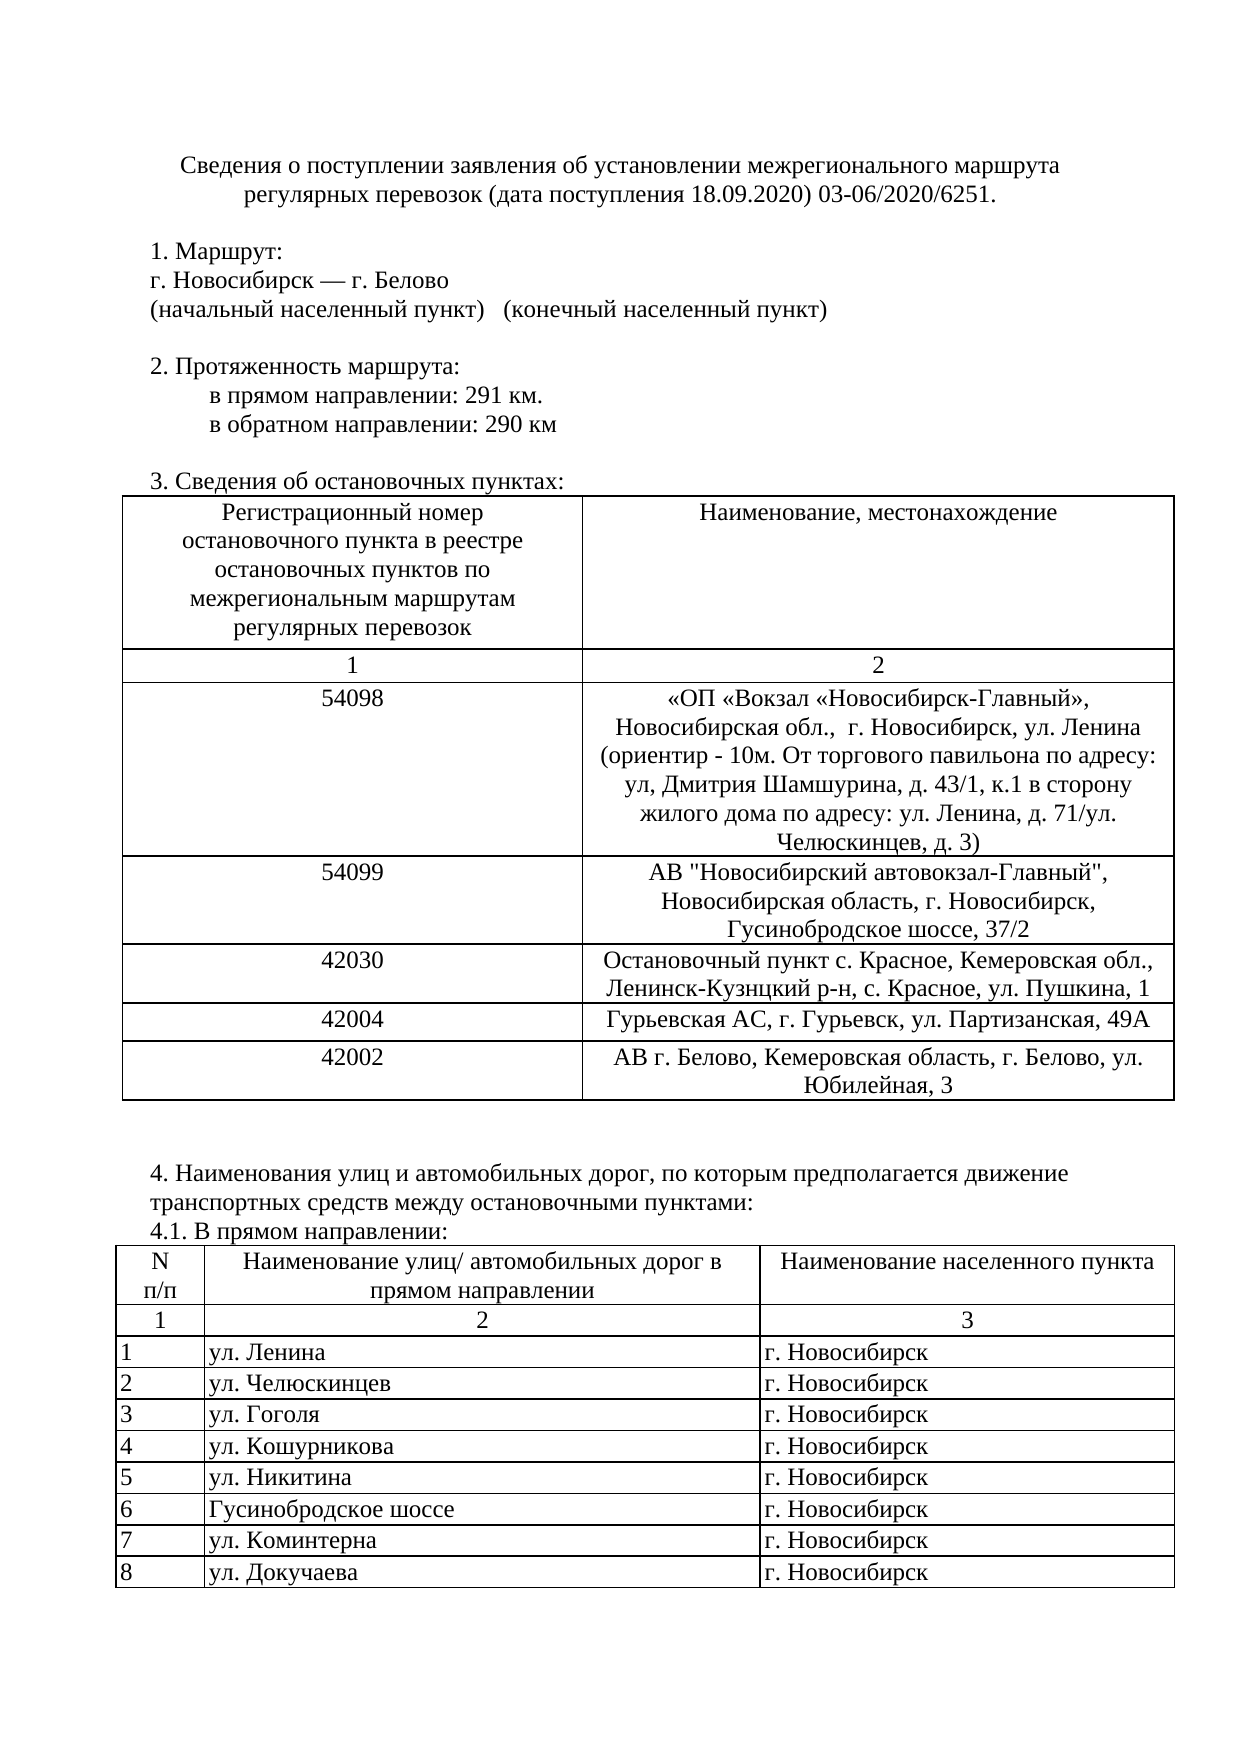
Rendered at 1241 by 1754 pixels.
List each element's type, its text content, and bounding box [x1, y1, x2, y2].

table_cell 54099 [123, 857, 582, 943]
table_cell ул. Никитина [205, 1463, 759, 1492]
table_cell г. Новосибирск [761, 1368, 1174, 1398]
table_cell г. Новосибирск [761, 1463, 1174, 1492]
text в обратном направлении: 290 км [150, 409, 1090, 437]
table_cell г. Новосибирск [761, 1557, 1174, 1587]
table_cell ул. Ленина [205, 1337, 759, 1367]
table_cell 1 [117, 1337, 204, 1367]
text Сведения о поступлении заявления об установлении межрегионального маршрута регулярных перевозок (дата поступления 18.09.2020) 03-06/2020/6251. [150, 150, 1090, 207]
text 2. Протяженность маршрута: [150, 351, 1090, 380]
table_cell 42002 [123, 1042, 582, 1099]
table_cell ул. Челюскинцев [205, 1368, 759, 1398]
table_header N п/п [117, 1246, 204, 1304]
text (начальный населенный пункт) (конечный населенный пункт) [150, 294, 1090, 322]
table_header Наименование улиц/ автомобильных дорог в прямом направлении [205, 1246, 759, 1304]
table_cell г. Новосибирск [761, 1337, 1174, 1367]
table_cell Гусинобродское шоссе [205, 1494, 759, 1524]
table_cell АВ г. Белово, Кемеровская область, г. Белово, ул. Юбилейная, 3 [583, 1042, 1173, 1099]
table_cell 7 [117, 1526, 204, 1555]
table_cell ул. Гоголя [205, 1400, 759, 1429]
table_cell ул. Коминтерна [205, 1526, 759, 1555]
table_header Наименование, местонахождение [583, 497, 1173, 648]
table_cell 2 [583, 650, 1173, 681]
text 1. Маршрут: [150, 236, 1090, 265]
text 4.1. В прямом направлении: [150, 1216, 1090, 1244]
text 3. Сведения об остановочных пунктах: [150, 466, 1090, 495]
table_cell 1 [117, 1305, 204, 1335]
text в прямом направлении: 291 км. [150, 380, 1090, 409]
table_cell г. Новосибирск [761, 1494, 1174, 1524]
table_cell 42004 [123, 1004, 582, 1040]
table_cell 8 [117, 1557, 204, 1587]
table_cell 1 [123, 650, 582, 681]
table_cell 42030 [123, 945, 582, 1002]
table_cell 2 [117, 1368, 204, 1398]
table_cell АВ "Новосибирский автовокзал-Главный", Новосибирская область, г. Новосибирск, Гусинобродское шоссе, 37/2 [583, 857, 1173, 943]
table_cell г. Новосибирск [761, 1400, 1174, 1429]
table_header Наименование населенного пункта [761, 1246, 1174, 1304]
table_cell 54098 [123, 683, 582, 855]
table_cell ул. Докучаева [205, 1557, 759, 1587]
table_cell Остановочный пункт с. Красное, Кемеровская обл., Ленинск-Кузнцкий р-н, с. Красное, ул. Пушкина, 1 [583, 945, 1173, 1002]
table_cell 3 [761, 1305, 1174, 1335]
table_cell 5 [117, 1463, 204, 1492]
table_cell Гурьевская АС, г. Гурьевск, ул. Партизанская, 49А [583, 1004, 1173, 1040]
table_cell г. Новосибирск [761, 1431, 1174, 1461]
table_cell 3 [117, 1400, 204, 1429]
text г. Новосибирск — г. Белово [150, 265, 1090, 294]
table_cell «ОП «Вокзал «Новосибирск-Главный», Новосибирская обл., г. Новосибирск, ул. Ленина (ориентир - 10м. От торгового павильона по адресу: ул, Дмитрия Шамшурина, д. 43/1, к.1 в сторону жилого дома по адресу: ул. Ленина, д. 71/ул. Челюскинцев, д. 3) [583, 683, 1173, 855]
table_cell ул. Кошурникова [205, 1431, 759, 1461]
table_header Регистрационный номер остановочного пункта в реестре остановочных пунктов по межрегиональным маршрутам регулярных перевозок [123, 497, 582, 648]
table_cell г. Новосибирск [761, 1526, 1174, 1555]
table_cell 4 [117, 1431, 204, 1461]
text 4. Наименования улиц и автомобильных дорог, по которым предполагается движение транспортных средств между остановочными пунктами: [150, 1158, 1090, 1216]
table_cell 2 [205, 1305, 759, 1335]
table_cell 6 [117, 1494, 204, 1524]
